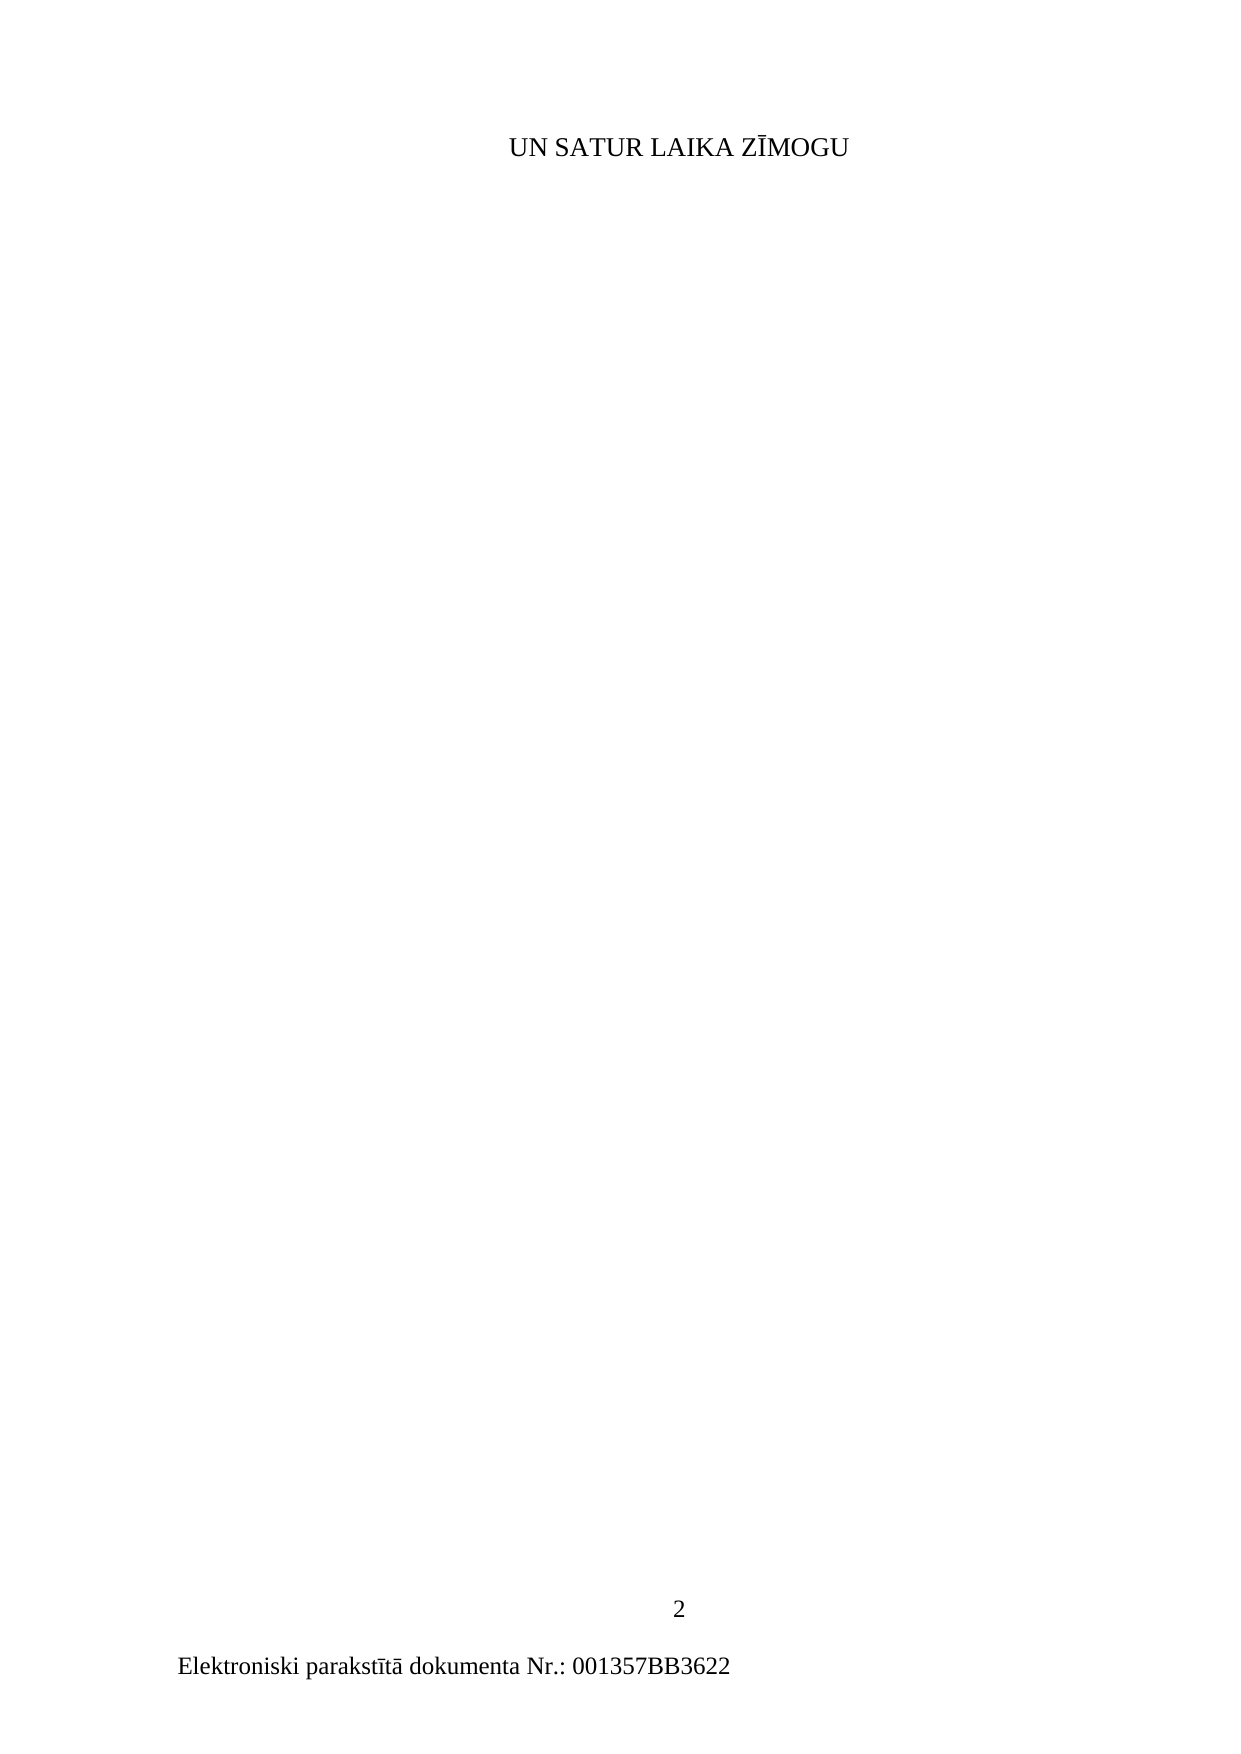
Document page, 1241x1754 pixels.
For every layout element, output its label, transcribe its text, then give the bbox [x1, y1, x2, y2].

text UN SATUR LAIKA ZĪMOGU [177, 131, 1181, 162]
